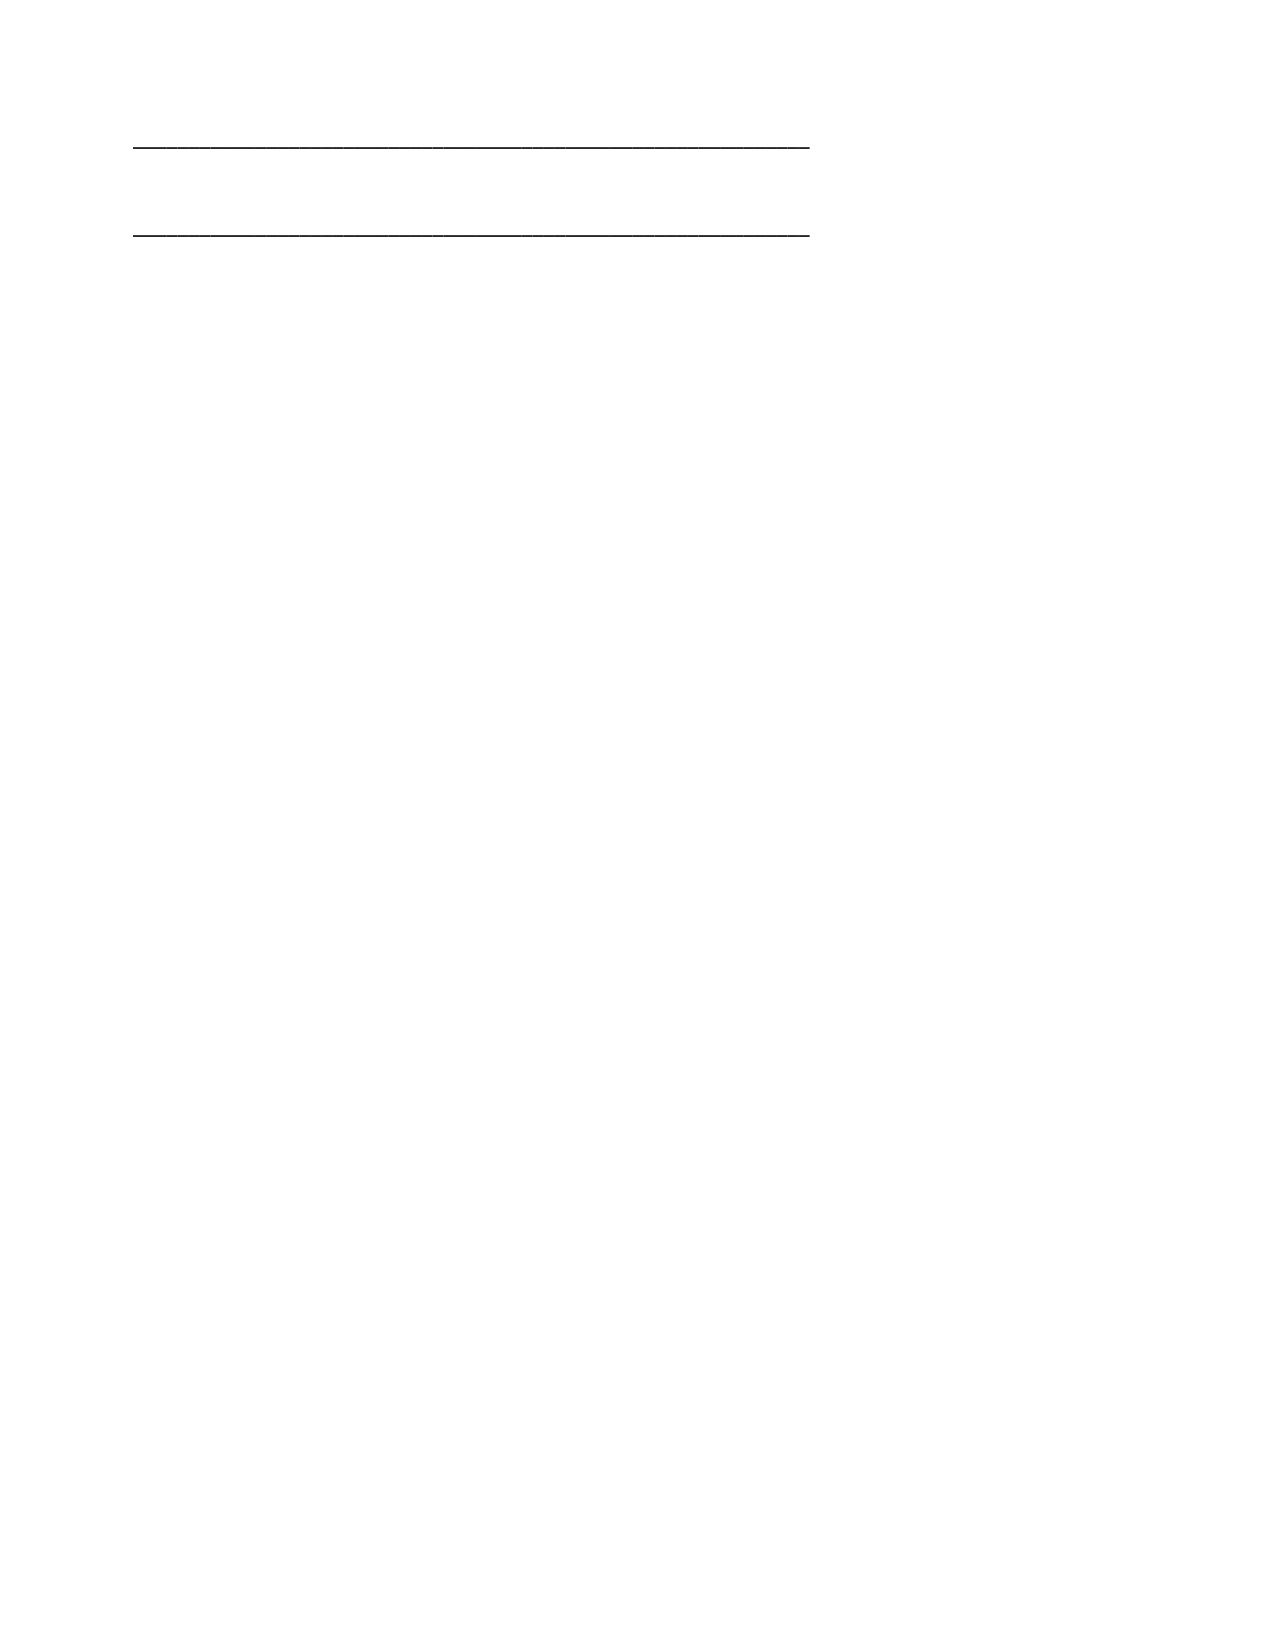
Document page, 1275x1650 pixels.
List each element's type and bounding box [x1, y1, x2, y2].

text [133, 207, 1137, 241]
text [133, 118, 1137, 152]
